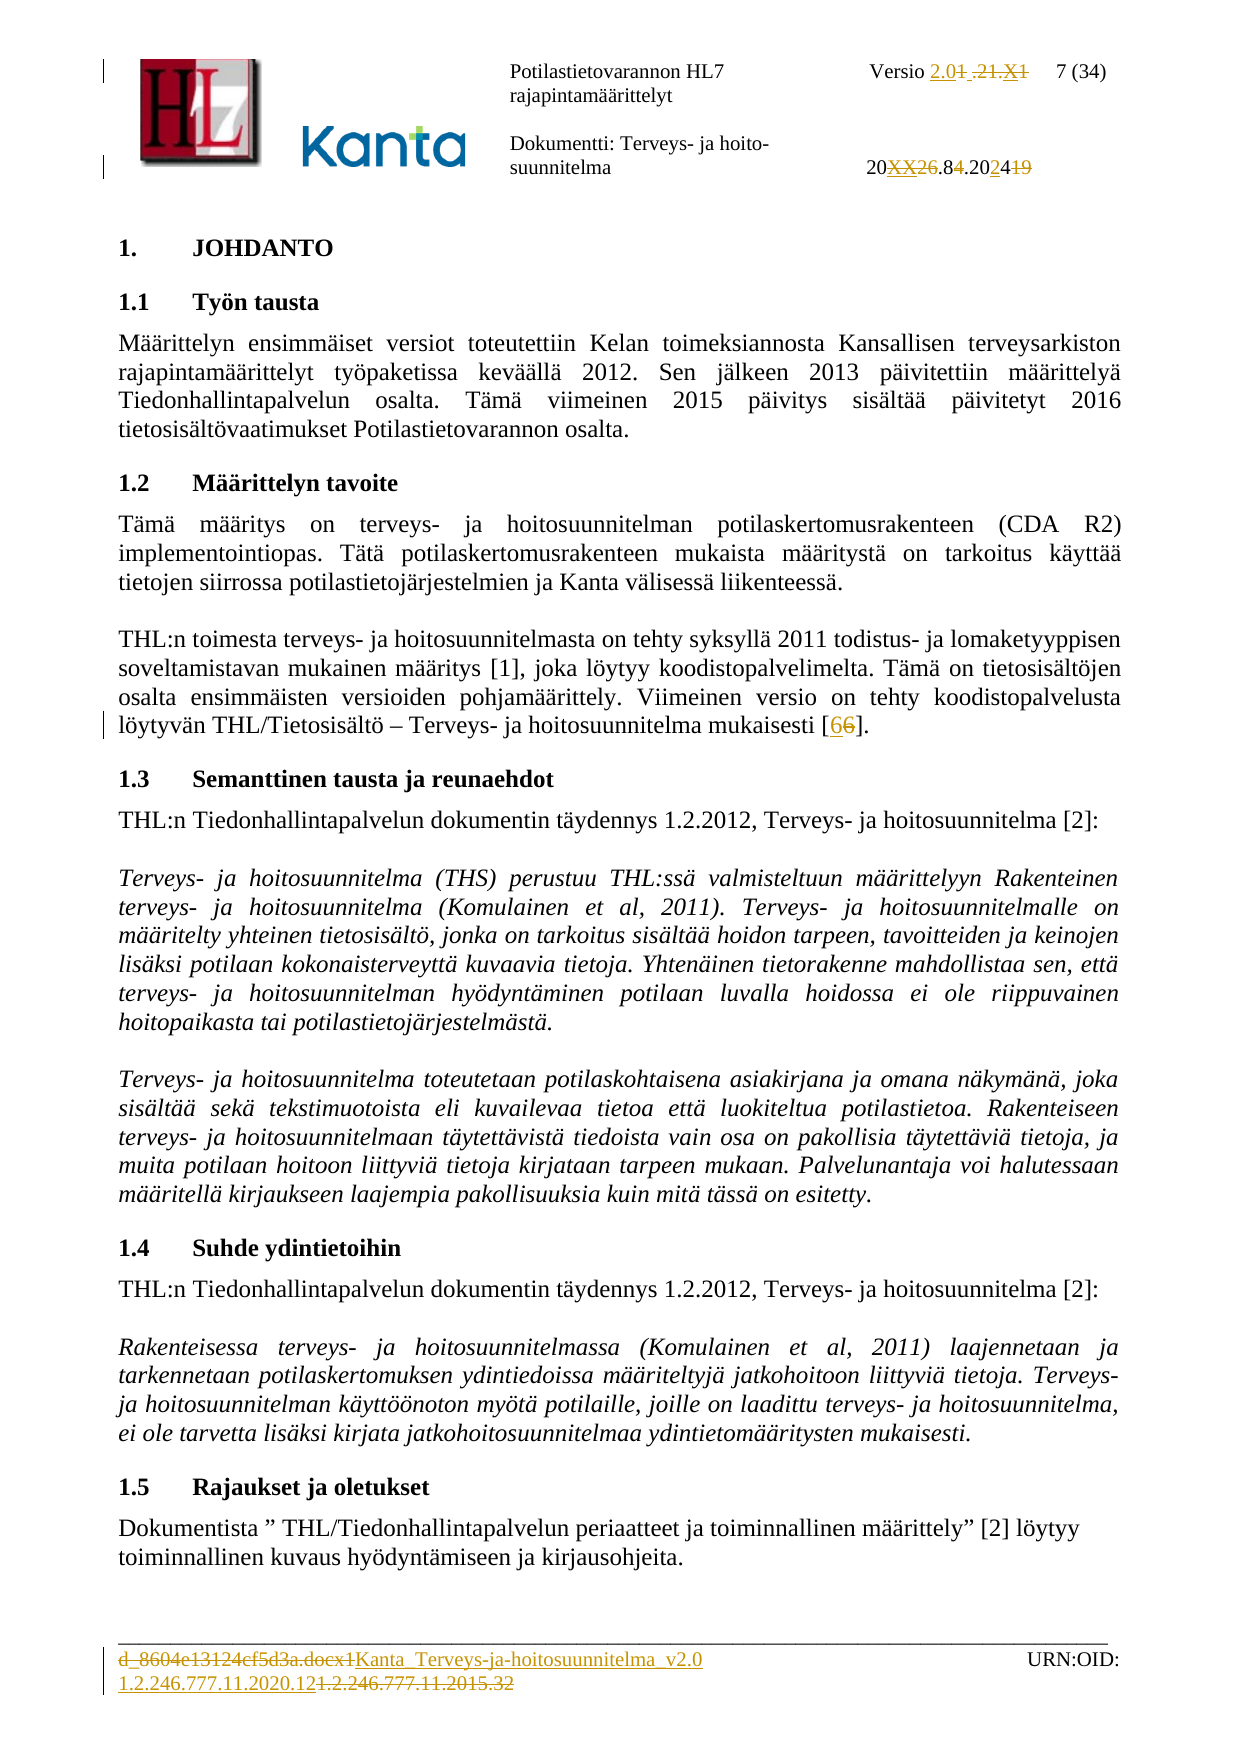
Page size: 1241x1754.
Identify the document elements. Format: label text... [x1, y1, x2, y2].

text Dokumentista ” THL/Tiedonhallintapalvelun periaatteet ja toiminnallinen määrittely” [2] löytyy toiminnallinen kuvaus hyödyntämiseen ja kirjausohjeita. [118, 1513, 1122, 1571]
picture [302, 126, 466, 167]
subtitle JOHDANTO [118, 233, 1122, 262]
text THL:n Tiedonhallintapalvelun dokumentin täydennys 1.2.2012, Terveys- ja hoitosuunnitelma [2]: [118, 1274, 1122, 1303]
text Tämä määritys on terveys- ja hoitosuunnitelman potilaskertomusrakenteen (CDA R2) implementointiopas. Tätä potilaskertomusrakenteen mukaista määritystä on tarkoitus käyttää tietojen siirrossa potilastietojärjestelmien ja Kanta välisessä liikenteessä. [118, 509, 1122, 596]
subtitle Semanttinen tausta ja reunaehdot [118, 764, 1122, 793]
subtitle Määrittelyn tavoite [118, 468, 1122, 497]
picture [140, 59, 263, 167]
subtitle Työn tausta [118, 287, 1122, 316]
text Terveys- ja hoitosuunnitelma toteutetaan potilaskohtaisena asiakirjana ja omana näkymänä, joka sisältää sekä tekstimuotoista eli kuvailevaa tietoa että luokiteltua potilastietoa. Rakenteiseen terveys- ja hoitosuunnitelmaan täytettävistä tiedoista vain osa on pakollisia täytettäviä tietoja, ja muita potilaan hoitoon liittyviä tietoja kirjataan tarpeen mukaan. Palvelunantaja voi halutessaan määritellä kirjaukseen laajempia pakollisuuksia kuin mitä tässä on esitetty. [118, 1064, 1122, 1208]
text Rakenteisessa terveys- ja hoitosuunnitelmassa (Komulainen et al, 2011) laajennetaan ja tarkennetaan potilaskertomuksen ydintiedoissa määriteltyjä jatkohoitoon liittyviä tietoja. Terveys- ja hoitosuunnitelman käyttöönoton myötä potilaille, joille on laadittu terveys- ja hoitosuunnitelma, ei ole tarvetta lisäksi kirjata jatkohoitosuunnitelmaa ydintietomääritysten mukaisesti. [118, 1332, 1122, 1447]
text THL:n Tiedonhallintapalvelun dokumentin täydennys 1.2.2012, Terveys- ja hoitosuunnitelma [2]: [118, 806, 1122, 834]
text THL:n toimesta terveys- ja hoitosuunnitelmasta on tehty syksyllä 2011 todistus- ja lomaketyyppisen soveltamistavan mukainen määritys [1], joka löytyy koodistopalvelimelta. Tämä on tietosisältöjen osalta ensimmäisten versioiden pohjamäärittely. Viimeinen versio on tehty koodistopalvelusta löytyvän THL/Tietosisältö – Terveys- ja hoitosuunnitelma mukaisesti []. [118, 624, 1122, 739]
text Terveys- ja hoitosuunnitelma (THS) perustuu THL:ssä valmisteltuun määrittelyyn Rakenteinen terveys- ja hoitosuunnitelma (Komulainen et al, 2011). Terveys- ja hoitosuunnitelmalle on määritelty yhteinen tietosisältö, jonka on tarkoitus sisältää hoidon tarpeen, tavoitteiden ja keinojen lisäksi potilaan kokonaisterveyttä kuvaavia tietoja. Yhtenäinen tietorakenne mahdollistaa sen, että terveys- ja hoitosuunnitelman hyödyntäminen potilaan luvalla hoidossa ei ole riippuvainen hoitopaikasta tai potilastietojärjestelmästä. [118, 863, 1122, 1036]
text Määrittelyn ensimmäiset versiot toteutettiin Kelan toimeksiannosta Kansallisen terveysarkiston rajapintamäärittelyt työpaketissa keväällä 2012. Sen jälkeen 2013 päivitettiin määrittelyä Tiedonhallintapalvelun osalta. Tämä viimeinen 2015 päivitys sisältää päivitetyt 2016 tietosisältövaatimukset Potilastietovarannon osalta. [118, 328, 1122, 443]
subtitle Rajaukset ja oletukset [118, 1472, 1122, 1501]
subtitle Suhde ydintietoihin [118, 1233, 1122, 1262]
